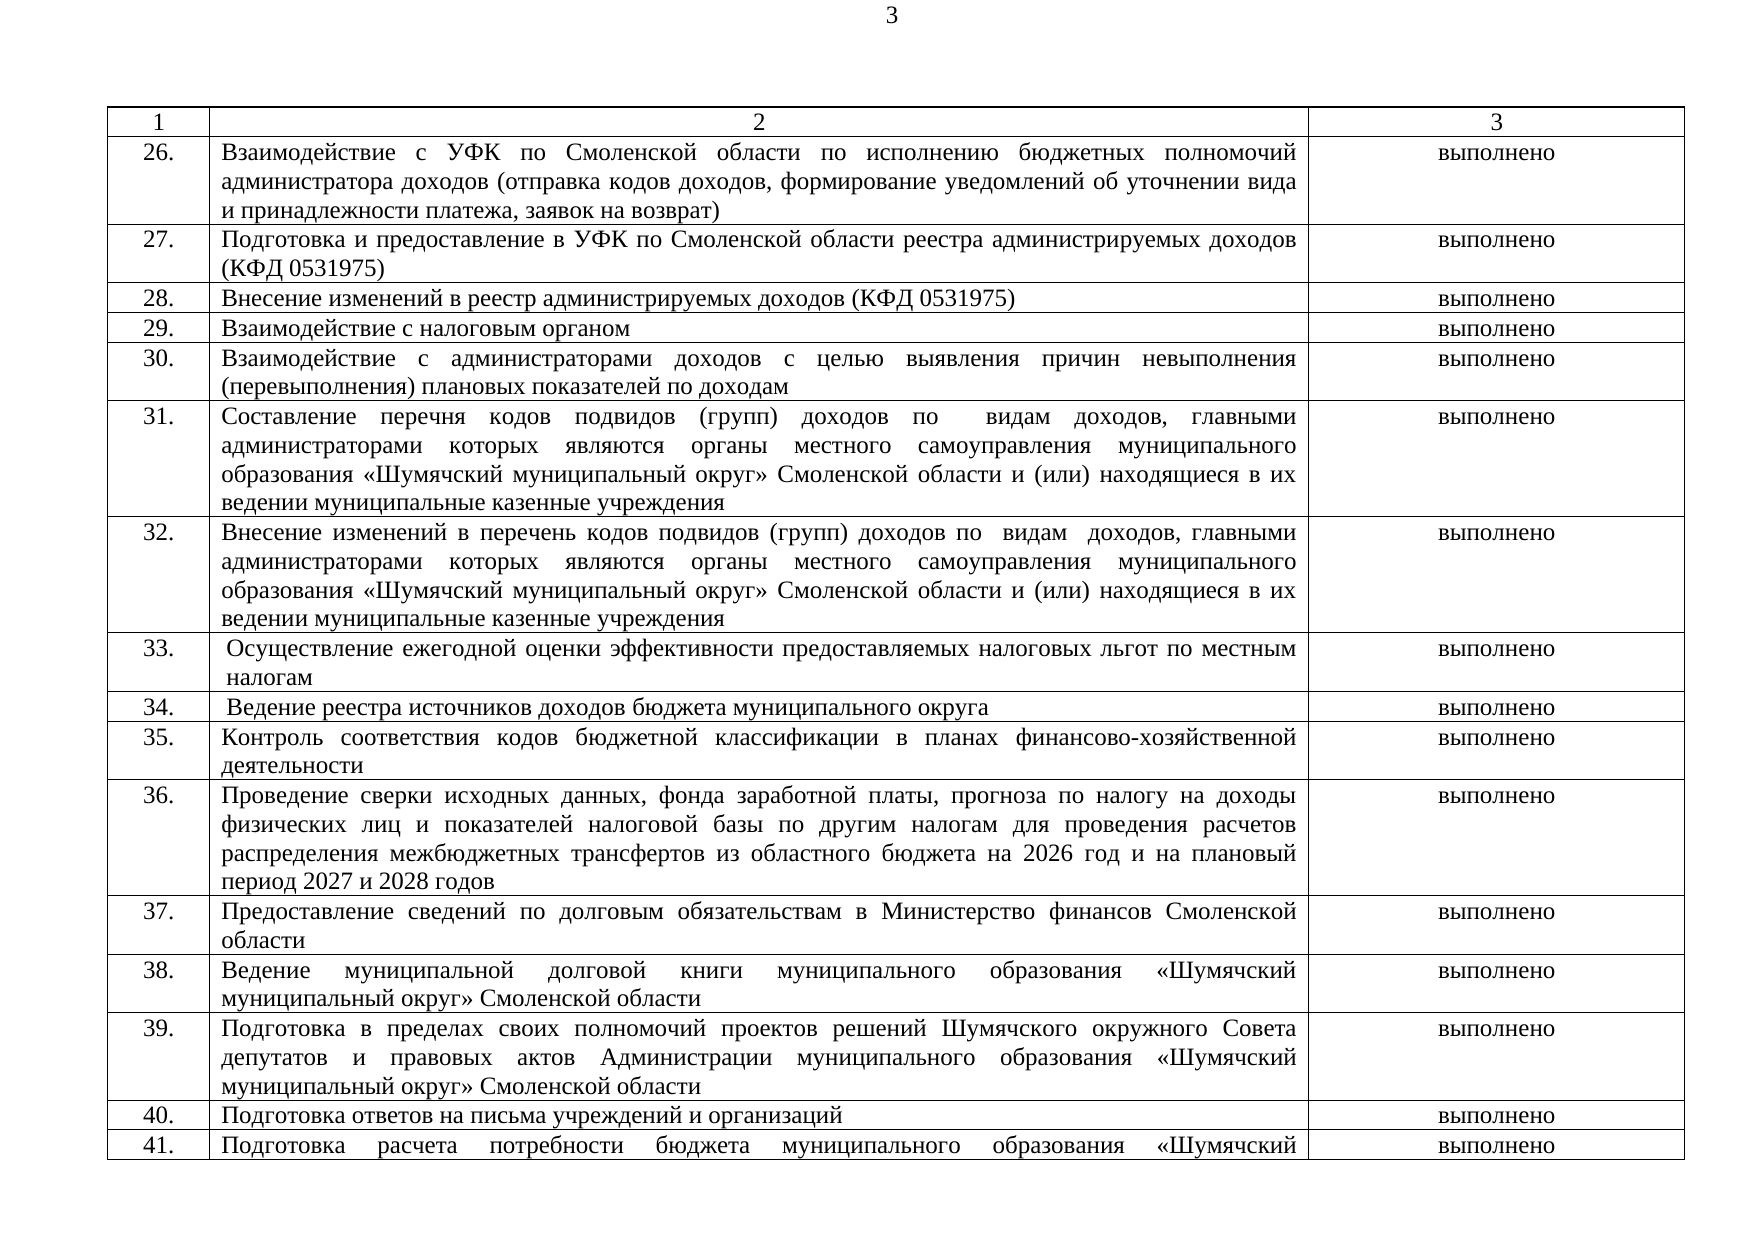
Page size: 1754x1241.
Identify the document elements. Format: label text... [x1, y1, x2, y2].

table_cell выполнено [1309, 633, 1684, 691]
table_cell Взаимодействие с налоговым органом [210, 313, 1308, 342]
table_cell выполнено [1309, 1013, 1684, 1099]
table_cell 26. [108, 137, 209, 223]
table_cell выполнено [1309, 722, 1684, 779]
table_cell Взаимодействие с УФК по Смоленской области по исполнению бюджетных полномочий администратора доходов (отправка кодов доходов, формирование уведомлений об уточнении вида и принадлежности платежа, заявок на возврат) [210, 137, 1308, 223]
table_cell 37. [108, 896, 209, 954]
table_cell Внесение изменений в реестр администрируемых доходов (КФД 0531975) [210, 283, 1308, 312]
table_cell выполнено [1309, 283, 1684, 312]
table_cell 32. [108, 517, 209, 632]
table_cell выполнено [1309, 692, 1684, 721]
table_cell Подготовка ответов на письма учреждений и организаций [210, 1101, 1308, 1129]
table_cell Подготовка в пределах своих полномочий проектов решений Шумячского окружного Совета депутатов и правовых актов Администрации муниципального образования «Шумячский муниципальный округ» Смоленской области [210, 1013, 1308, 1099]
table_cell 29. [108, 313, 209, 342]
table_cell 39. [108, 1013, 209, 1099]
table_cell выполнено [1309, 225, 1684, 282]
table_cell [210, 1130, 1308, 1159]
table_cell Подготовка и предоставление в УФК по Смоленской области реестра администрируемых доходов (КФД 0531975) [210, 225, 1308, 282]
table_cell выполнено [1309, 780, 1684, 895]
table_cell выполнено [1309, 896, 1684, 954]
table_cell 38. [108, 955, 209, 1012]
table_cell 40. [108, 1101, 209, 1129]
table_cell Осуществление ежегодной оценки эффективности предоставляемых налоговых льгот по местным налогам [210, 633, 1308, 691]
table_cell Составление перечня кодов подвидов (групп) доходов по видам доходов, главными администраторами которых являются органы местного самоуправления муниципального образования «Шумячский муниципальный округ» Смоленской области и (или) находящиеся в их ведении муниципальные казенные учреждения [210, 401, 1308, 516]
table_cell 36. [108, 780, 209, 895]
table_cell Взаимодействие с администраторами доходов с целью выявления причин невыполнения (перевыполнения) плановых показателей по доходам [210, 343, 1308, 400]
table_cell 27. [108, 225, 209, 282]
table_cell Предоставление сведений по долговым обязательствам в Министерство финансов Смоленской области [210, 896, 1308, 954]
table_cell Ведение муниципальной долговой книги муниципального образования «Шумячский муниципальный округ» Смоленской области [210, 955, 1308, 1012]
table_cell 28. [108, 283, 209, 312]
table_cell 41. [108, 1130, 209, 1159]
table_cell Внесение изменений в перечень кодов подвидов (групп) доходов по видам доходов, главными администраторами которых являются органы местного самоуправления муниципального образования «Шумячский муниципальный округ» Смоленской области и (или) находящиеся в их ведении муниципальные казенные учреждения [210, 517, 1308, 632]
table_cell выполнено [1309, 401, 1684, 516]
table_cell выполнено [1309, 517, 1684, 632]
table_cell 33. [108, 633, 209, 691]
table_cell Проведение сверки исходных данных, фонда заработной платы, прогноза по налогу на доходы физических лиц и показателей налоговой базы по другим налогам для проведения расчетов распределения межбюджетных трансфертов из областного бюджета на 2026 год и на плановый период 2027 и 2028 годов [210, 780, 1308, 895]
table_cell 34. [108, 692, 209, 721]
table_cell 35. [108, 722, 209, 779]
table_header 3 [1309, 108, 1684, 136]
table_cell выполнено [1309, 955, 1684, 1012]
table_cell выполнено [1309, 1130, 1684, 1159]
table_header 1 [108, 108, 209, 136]
table_header 2 [210, 108, 1308, 136]
table_cell выполнено [1309, 313, 1684, 342]
table_cell Ведение реестра источников доходов бюджета муниципального округа [210, 692, 1308, 721]
table_cell 31. [108, 401, 209, 516]
table_cell выполнено [1309, 343, 1684, 400]
table_cell выполнено [1309, 1101, 1684, 1129]
table_cell 30. [108, 343, 209, 400]
table_cell Контроль соответствия кодов бюджетной классификации в планах финансово-хозяйственной деятельности [210, 722, 1308, 779]
table_cell выполнено [1309, 137, 1684, 223]
